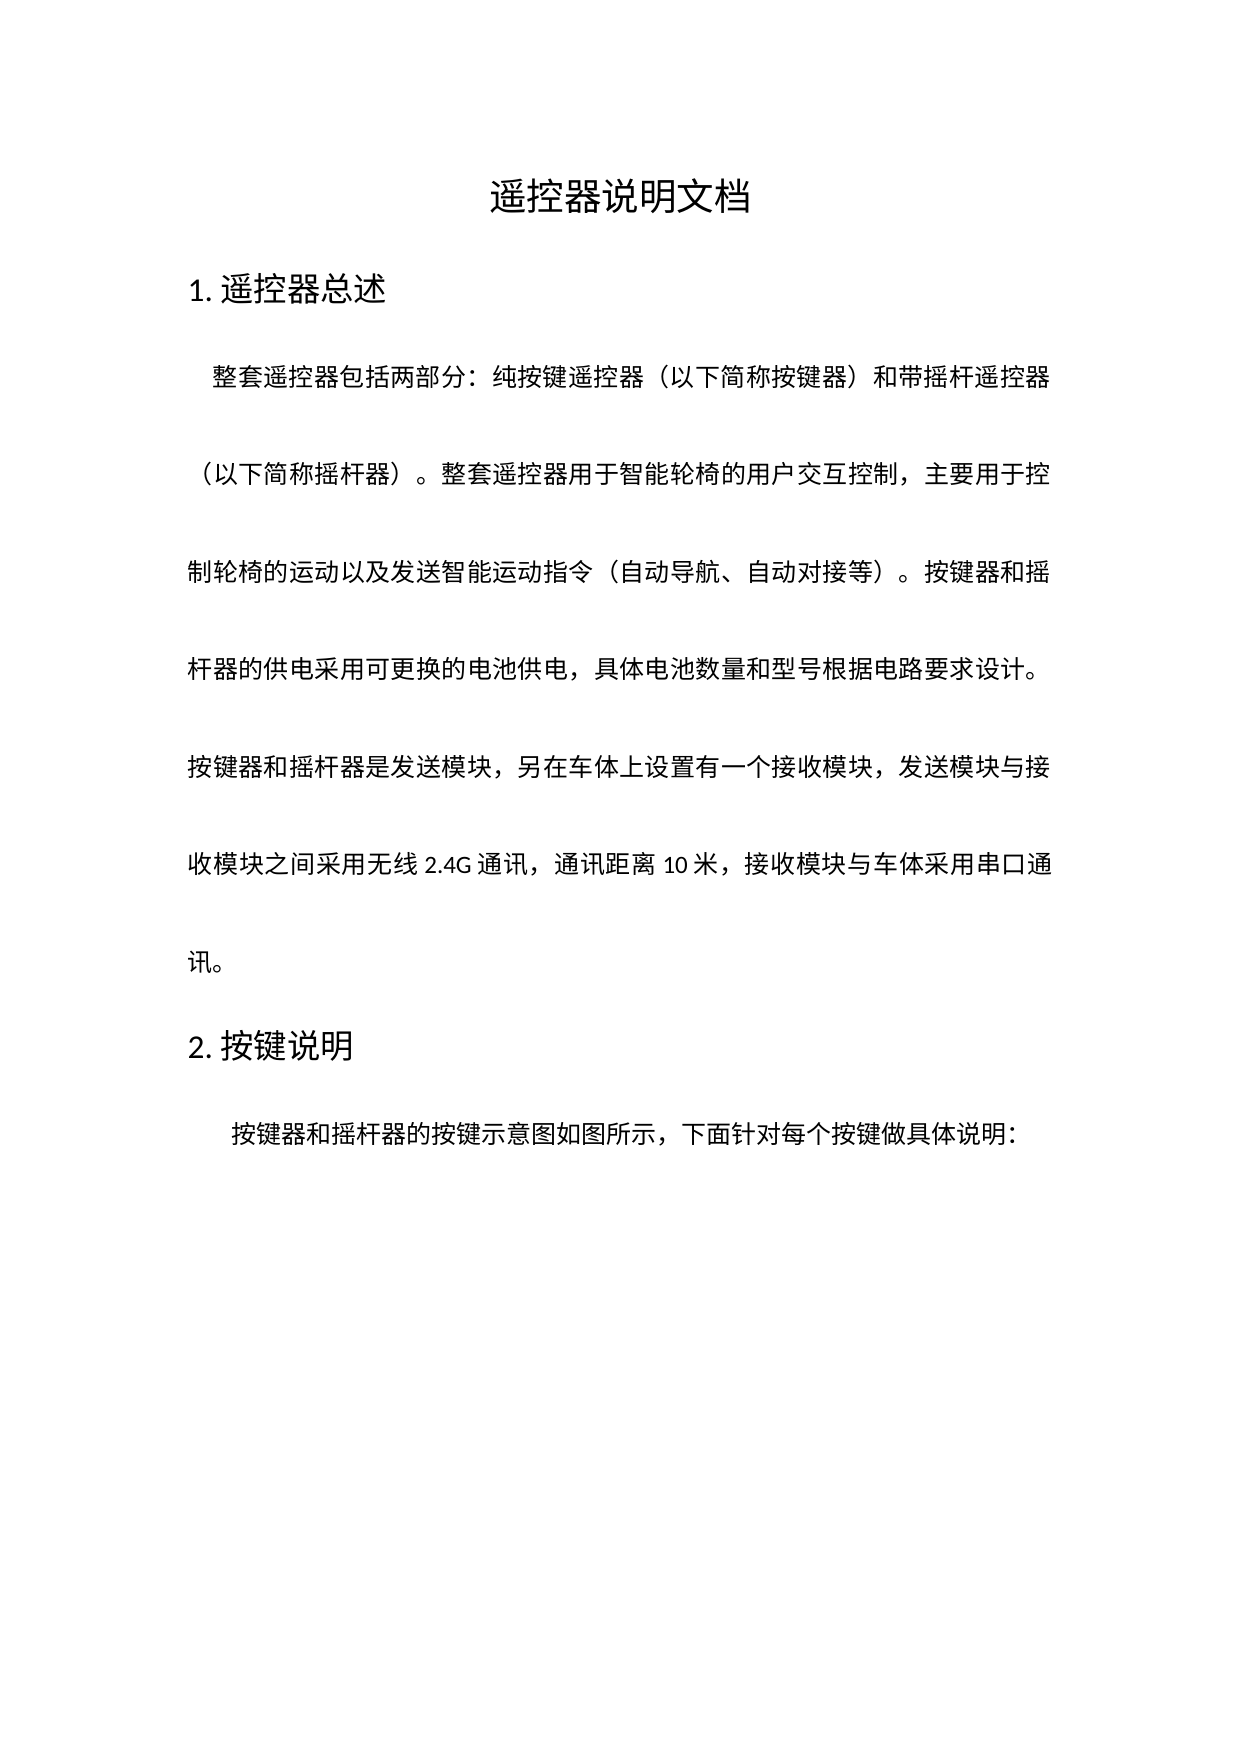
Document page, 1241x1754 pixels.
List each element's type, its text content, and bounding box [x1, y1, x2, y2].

text 2. 按键说明 [187, 1011, 1053, 1076]
text 1. 遥控器总述 [187, 254, 1053, 319]
text 整套遥控器包括两部分：纯按键遥控器（以下简称按键器）和带摇杆遥控器（以下简称摇杆器）。整套遥控器用于智能轮椅的用户交互控制，主要用于控制轮椅的运动以及发送智能运动指令（自动导航、自动对接等）。按键器和摇杆器的供电采用可更换的电池供电，具体电池数量和型号根据电路要求设计。按键器和摇杆器是发送模块，另在车体上设置有一个接收模块，发送模块与接收模块之间采用无线2.4G通讯，通讯距离10米，接收模块与车体采用串口通讯。 [187, 343, 1053, 993]
text 遥控器说明文档 [187, 162, 1053, 227]
text 按键器和摇杆器的按键示意图如图所示，下面针对每个按键做具体说明： [187, 1100, 1053, 1165]
